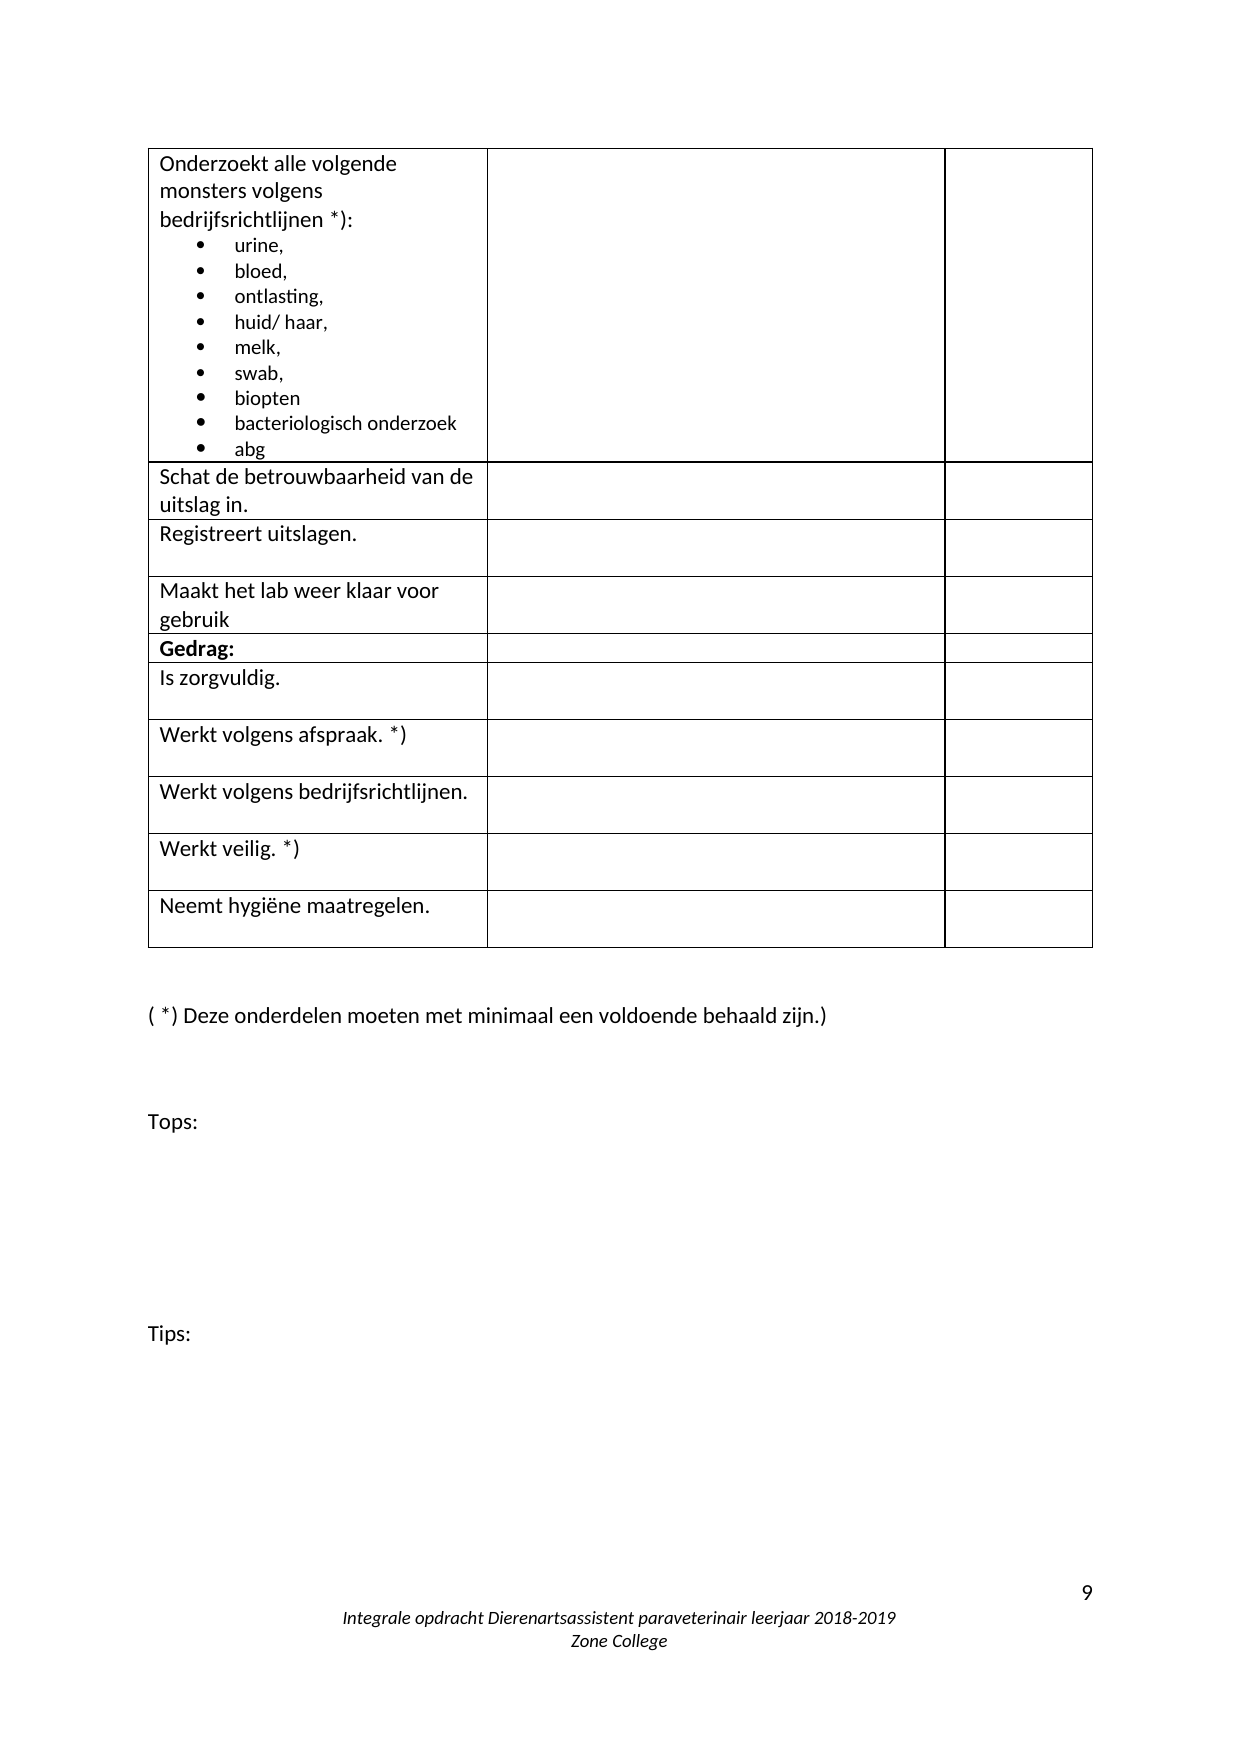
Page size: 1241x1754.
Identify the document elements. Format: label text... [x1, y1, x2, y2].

table_cell Gedrag: [149, 634, 487, 662]
table_cell Maakt het lab weer klaar voor gebruik [149, 577, 487, 633]
table_cell [488, 720, 944, 776]
table_cell [946, 463, 1092, 518]
table_cell [488, 577, 944, 633]
table_cell Werkt volgens afspraak. *) [149, 720, 487, 776]
table_cell [488, 891, 944, 947]
table_cell Neemt hygiëne maatregelen. [149, 891, 487, 947]
table_cell [946, 149, 1092, 461]
table_cell Werkt veilig. *) [149, 834, 487, 890]
table_cell Onderzoekt alle volgende monsters volgens bedrijfsrichtlijnen *): urine, bloed, ontlasting, huid/ haar, melk, swab, biopten bacteriologisch onderzoek abg [149, 149, 487, 461]
table_cell Werkt volgens bedrijfsrichtlijnen. [149, 777, 487, 833]
table_cell [488, 634, 944, 662]
table_cell [488, 520, 944, 576]
table_cell Schat de betrouwbaarheid van de uitslag in. [149, 463, 487, 518]
table_cell [946, 577, 1092, 633]
table_cell Registreert uitslagen. [149, 520, 487, 576]
text ( *) Deze onderdelen moeten met minimaal een voldoende behaald zijn.) [148, 1001, 1093, 1029]
table_cell [946, 663, 1092, 719]
table_cell [946, 720, 1092, 776]
table_cell [946, 520, 1092, 576]
table_cell [946, 891, 1092, 947]
text Tips: [148, 1319, 1093, 1347]
table_cell [488, 663, 944, 719]
table_cell [946, 834, 1092, 890]
table_cell Is zorgvuldig. [149, 663, 487, 719]
table_cell [488, 149, 944, 461]
table_cell [488, 777, 944, 833]
table_cell [946, 634, 1092, 662]
table_cell [488, 834, 944, 890]
text Tops: [148, 1107, 1093, 1135]
table_cell [946, 777, 1092, 833]
table_cell [488, 463, 944, 518]
